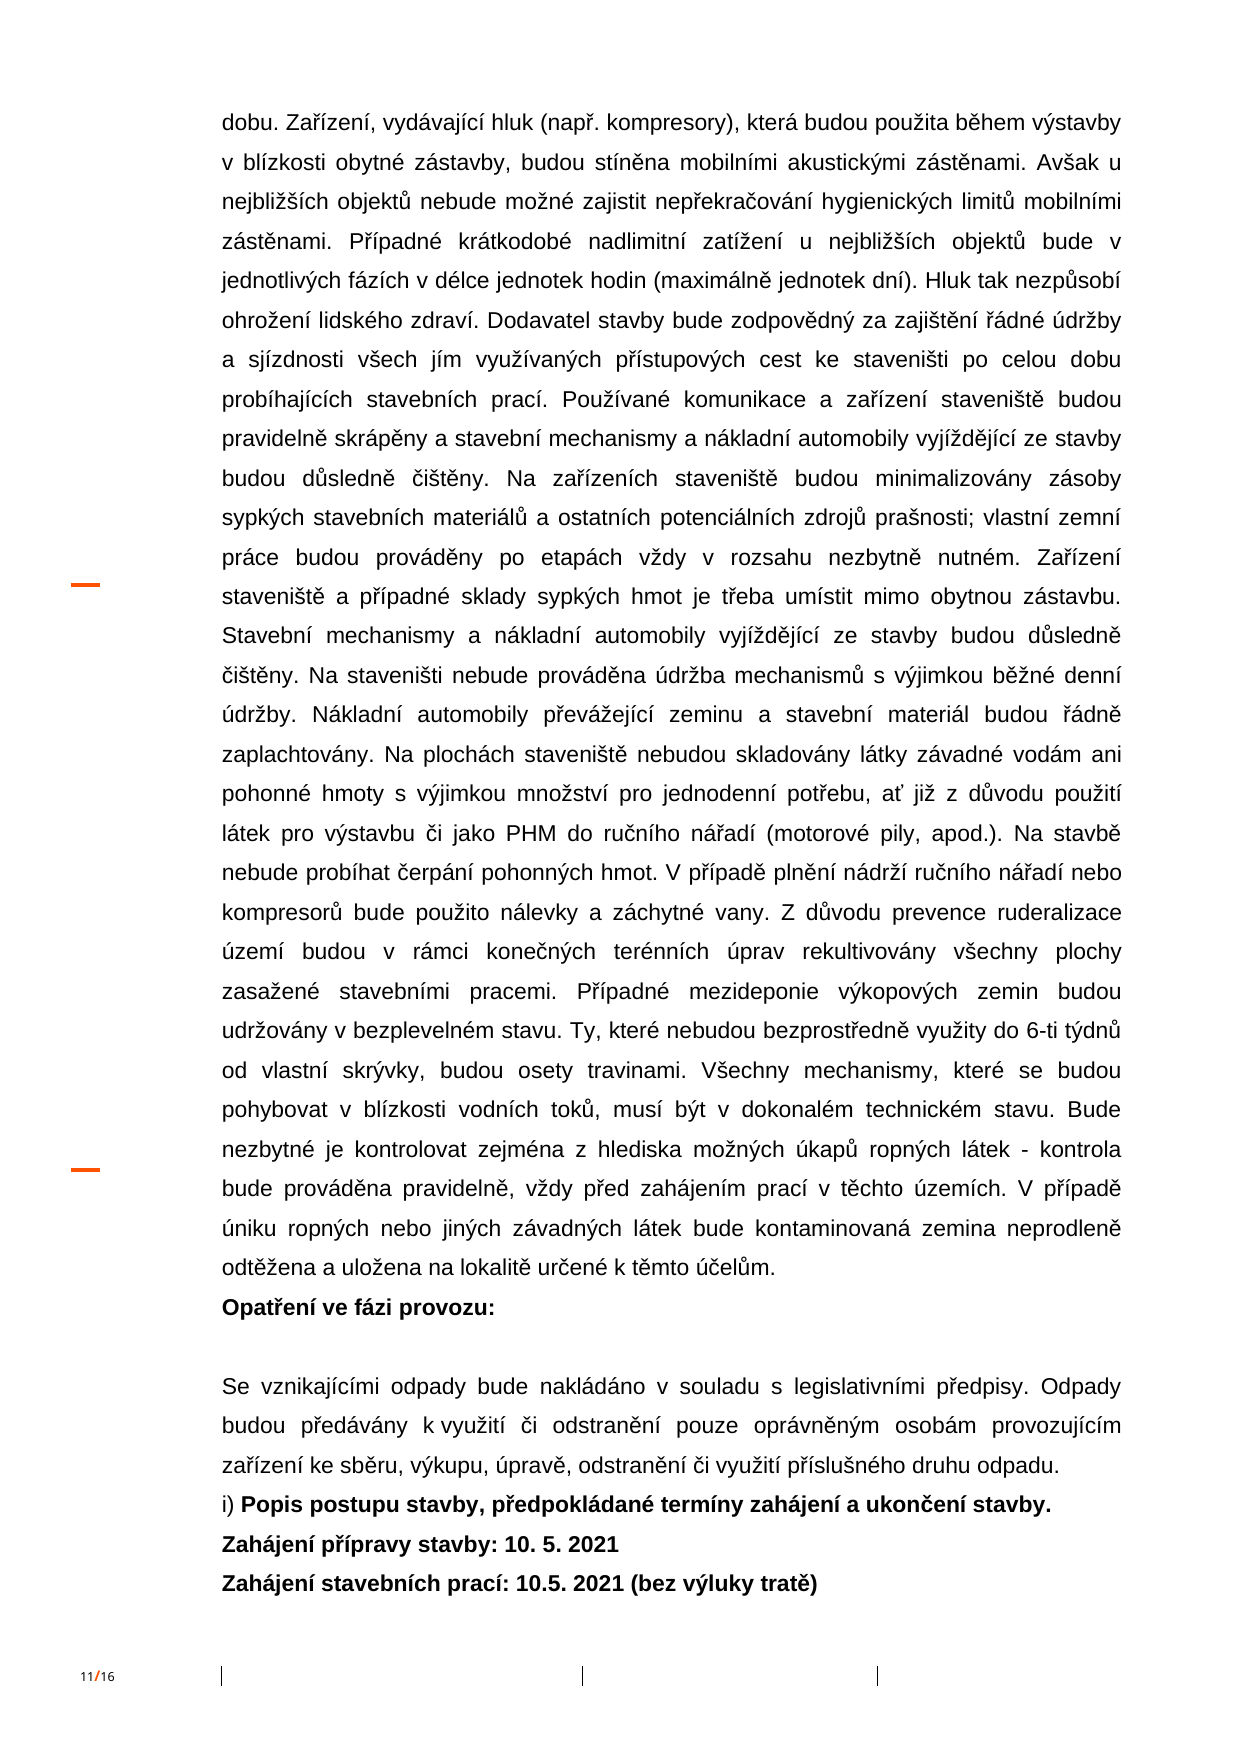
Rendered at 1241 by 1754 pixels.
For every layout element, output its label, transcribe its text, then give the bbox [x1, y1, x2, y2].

text Zahájení přípravy stavby: 10. 5. 2021 [222, 1531, 1122, 1557]
text Se vznikajícími odpady bude nakládáno v souladu s legislativními předpisy. Odpady budou předávány k využití či odstranění pouze oprávněným osobám provozujícím zařízení ke sběru, výkupu, úpravě, odstranění či využití příslušného druhu odpadu. [222, 1373, 1122, 1478]
text Opatření ve fázi provozu: [222, 1294, 1122, 1320]
text Zahájení stavebních prací: 10.5. 2021 (bez výluky tratě) [222, 1570, 1122, 1596]
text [222, 109, 1122, 1281]
text i) Popis postupu stavby, předpokládané termíny zahájení a ukončení stavby. [222, 1491, 1122, 1517]
